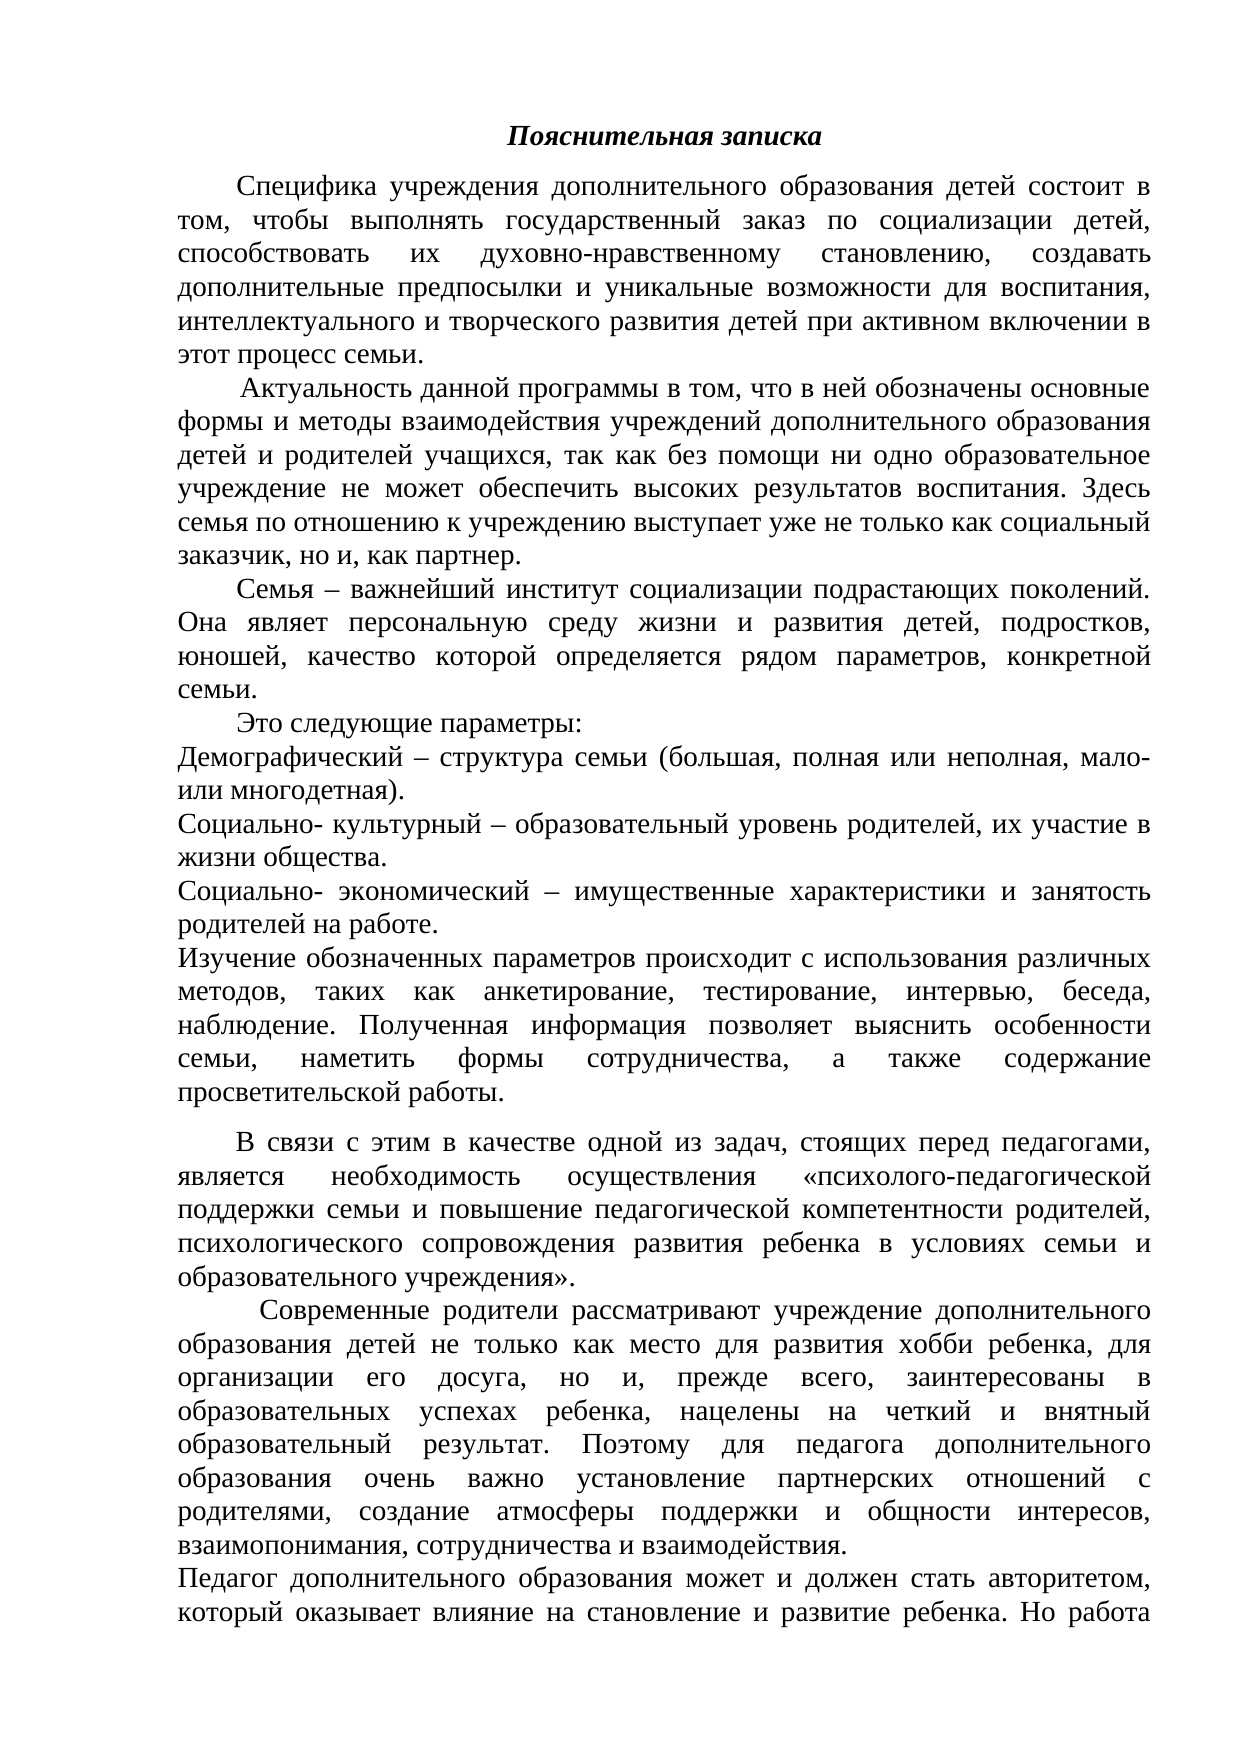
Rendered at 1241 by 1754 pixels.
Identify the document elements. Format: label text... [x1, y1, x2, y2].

text Актуальность данной программы в том, что в ней обозначены основные формы и методы взаимодействия учреждений дополнительного образования детей и родителей учащихся, так как без помощи ни одно образовательное учреждение не может обеспечить высоких результатов воспитания. Здесь семья по отношению к учреждению выступает уже не только как социальный заказчик, но и, как партнер. [177, 370, 1152, 571]
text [177, 1561, 1152, 1628]
text Пояснительная записка [177, 118, 1152, 152]
text Это следующие параметры: [177, 705, 1152, 739]
text Семья – важнейший институт социализации подрастающих поколений. Она являет персональную среду жизни и развития детей, подростков, юношей, качество которой определяется рядом параметров, конкретной семьи. [177, 571, 1152, 705]
text Демографический – структура семьи (большая, полная или неполная, мало-или многодетная). [177, 739, 1152, 806]
text Социально- культурный – образовательный уровень родителей, их участие в жизни общества. [177, 806, 1152, 873]
text Специфика учреждения дополнительного образования детей состоит в том, чтобы выполнять государственный заказ по социализации детей, способствовать их духовно-нравственному становлению, создавать дополнительные предпосылки и уникальные возможности для воспитания, интеллектуального и творческого развития детей при активном включении в этот процесс семьи. [177, 168, 1152, 370]
text Социально- экономический – имущественные характеристики и занятость родителей на работе. [177, 873, 1152, 940]
text Изучение обозначенных параметров происходит с использования различных методов, таких как анкетирование, тестирование, интервью, беседа, наблюдение. Полученная информация позволяет выяснить особенности семьи, наметить формы сотрудничества, а также содержание просветительской работы. [177, 940, 1152, 1108]
text В связи с этим в качестве одной из задач, стоящих перед педагогами, является необходимость осуществления «психолого-педагогической поддержки семьи и повышение педагогической компетентности родителей, психологического сопровождения развития ребенка в условиях семьи и образовательного учреждения». [177, 1124, 1152, 1292]
text Современные родители рассматривают учреждение дополнительного образования детей не только как место для развития хобби ребенка, для организации его досуга, но и, прежде всего, заинтересованы в образовательных успехах ребенка, нацелены на четкий и внятный образовательный результат. Поэтому для педагога дополнительного образования очень важно установление партнерских отношений с родителями, создание атмосферы поддержки и общности интересов, взаимопонимания, сотрудничества и взаимодействия. [177, 1292, 1152, 1561]
